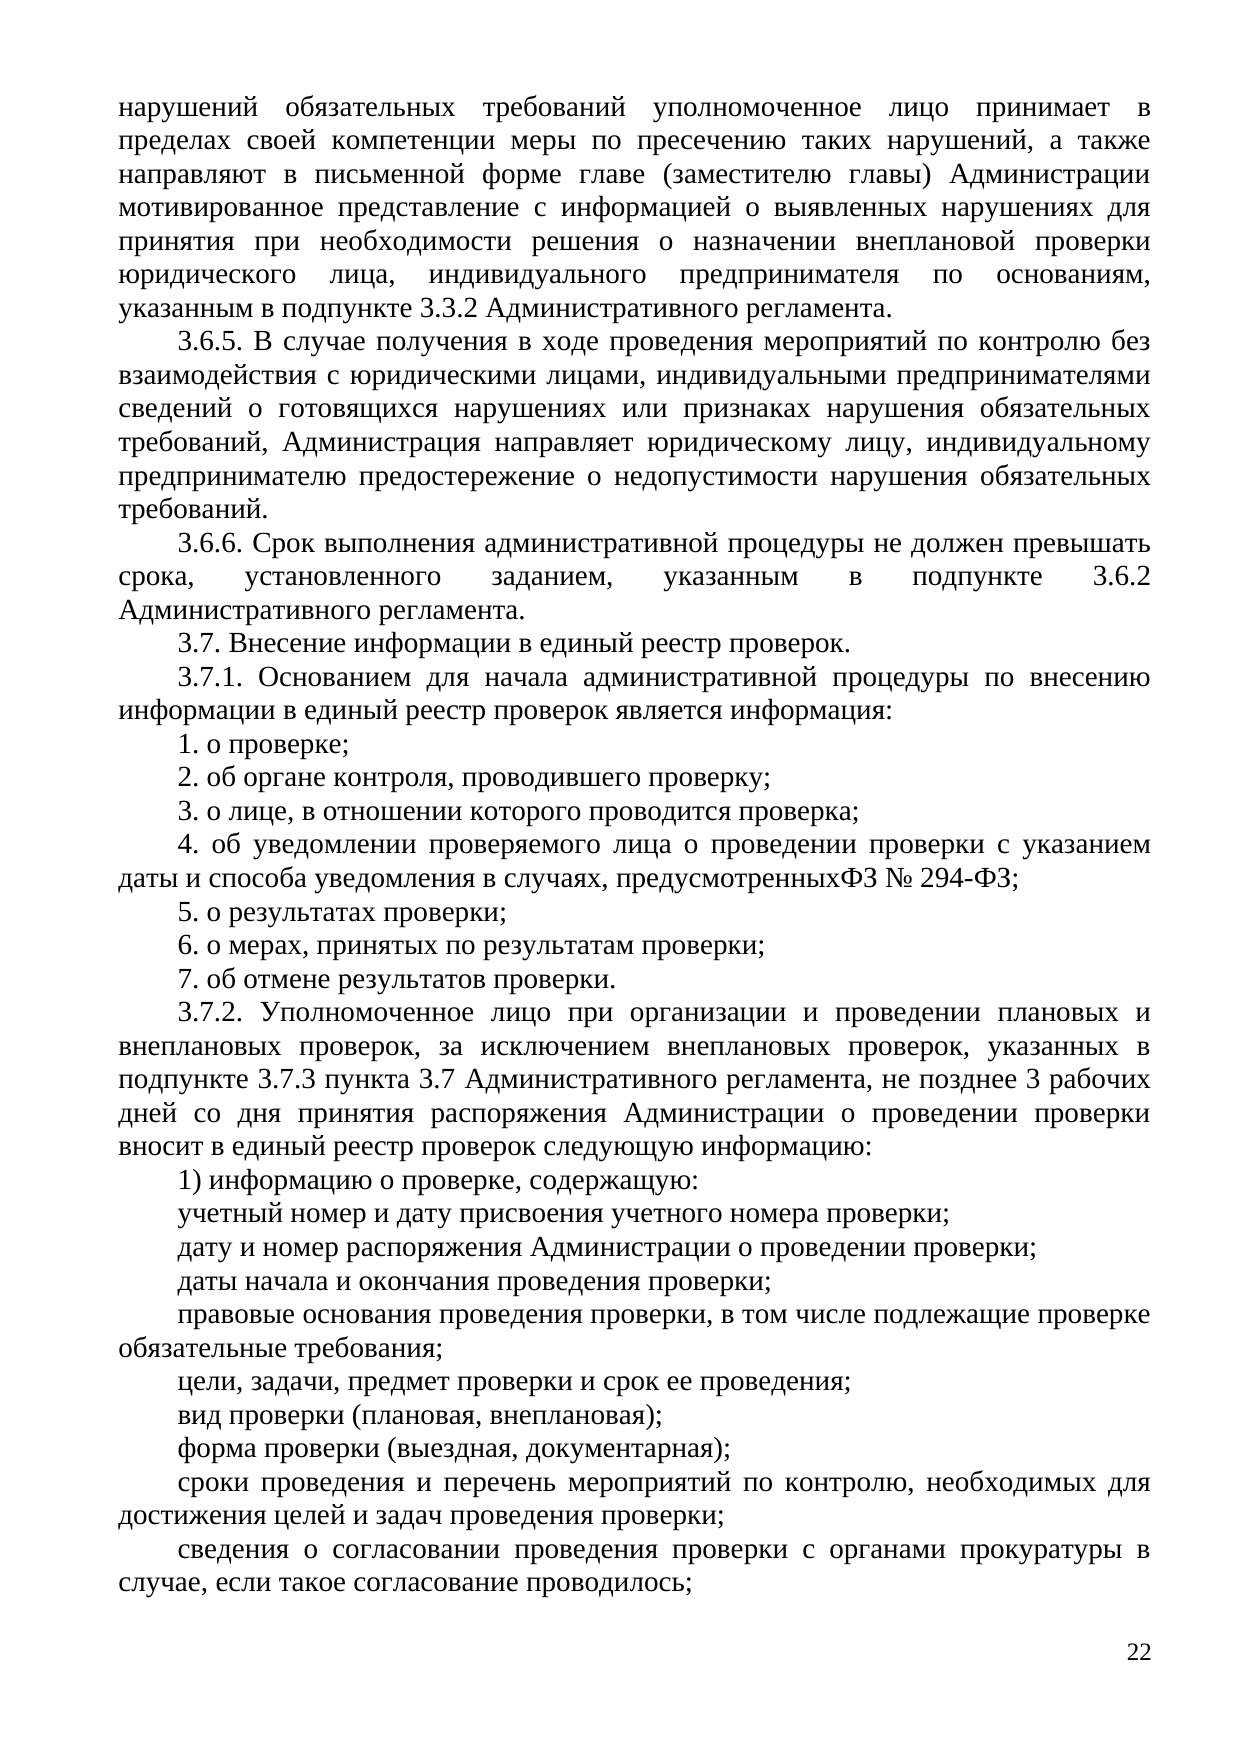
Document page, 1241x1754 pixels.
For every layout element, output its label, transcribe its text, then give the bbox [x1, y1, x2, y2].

text 3.7.1. Основанием для начала административной процедуры по внесению информации в единый реестр проверок является информация: [118, 659, 1152, 726]
text 2. об органе контроля, проводившего проверку; [118, 759, 1152, 793]
text цели, задачи, предмет проверки и срок ее проведения; [118, 1363, 1152, 1397]
text 3.6.5. В случае получения в ходе проведения мероприятий по контролю без взаимодействия с юридическими лицами, индивидуальными предпринимателями сведений о готовящихся нарушениях или признаках нарушения обязательных требований, Администрация направляет юридическому лицу, индивидуальному предпринимателю предостережение о недопустимости нарушения обязательных требований. [118, 323, 1152, 525]
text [118, 89, 1152, 323]
text 3.6.6. Срок выполнения административной процедуры не должен превышать срока, установленного заданием, указанным в подпункте 3.6.2 Административного регламента. [118, 525, 1152, 625]
text 3.7. Внесение информации в единый реестр проверок. [118, 625, 1152, 659]
text 1. о проверке; [118, 726, 1152, 759]
text вид проверки (плановая, внеплановая); [118, 1397, 1152, 1430]
text 5. о результатах проверки; [118, 894, 1152, 927]
text 4. об уведомлении проверяемого лица о проведении проверки с указанием даты и способа уведомления в случаях, предусмотренныхФЗ № 294-ФЗ; [118, 827, 1152, 894]
text даты начала и окончания проведения проверки; [118, 1263, 1152, 1296]
text сведения о согласовании проведения проверки с органами прокуратуры в случае, если такое согласование проводилось; [118, 1531, 1152, 1598]
text правовые основания проведения проверки, в том числе подлежащие проверке обязательные требования; [118, 1296, 1152, 1363]
text 3.7.2. Уполномоченное лицо при организации и проведении плановых и внеплановых проверок, за исключением внеплановых проверок, указанных в подпункте 3.7.3 пункта 3.7 Административного регламента, не позднее 3 рабочих дней со дня принятия распоряжения Администрации о проведении проверки вносит в единый реестр проверок следующую информацию: [118, 994, 1152, 1162]
text 1) информацию о проверке, содержащую: [118, 1162, 1152, 1196]
text 6. о мерах, принятых по результатам проверки; [118, 927, 1152, 961]
text форма проверки (выездная, документарная); [118, 1430, 1152, 1464]
text дату и номер распоряжения Администрации о проведении проверки; [118, 1229, 1152, 1263]
text 3. о лице, в отношении которого проводится проверка; [118, 793, 1152, 827]
text 7. об отмене результатов проверки. [118, 961, 1152, 994]
text сроки проведения и перечень мероприятий по контролю, необходимых для достижения целей и задач проведения проверки; [118, 1464, 1152, 1531]
text учетный номер и дату присвоения учетного номера проверки; [118, 1196, 1152, 1229]
